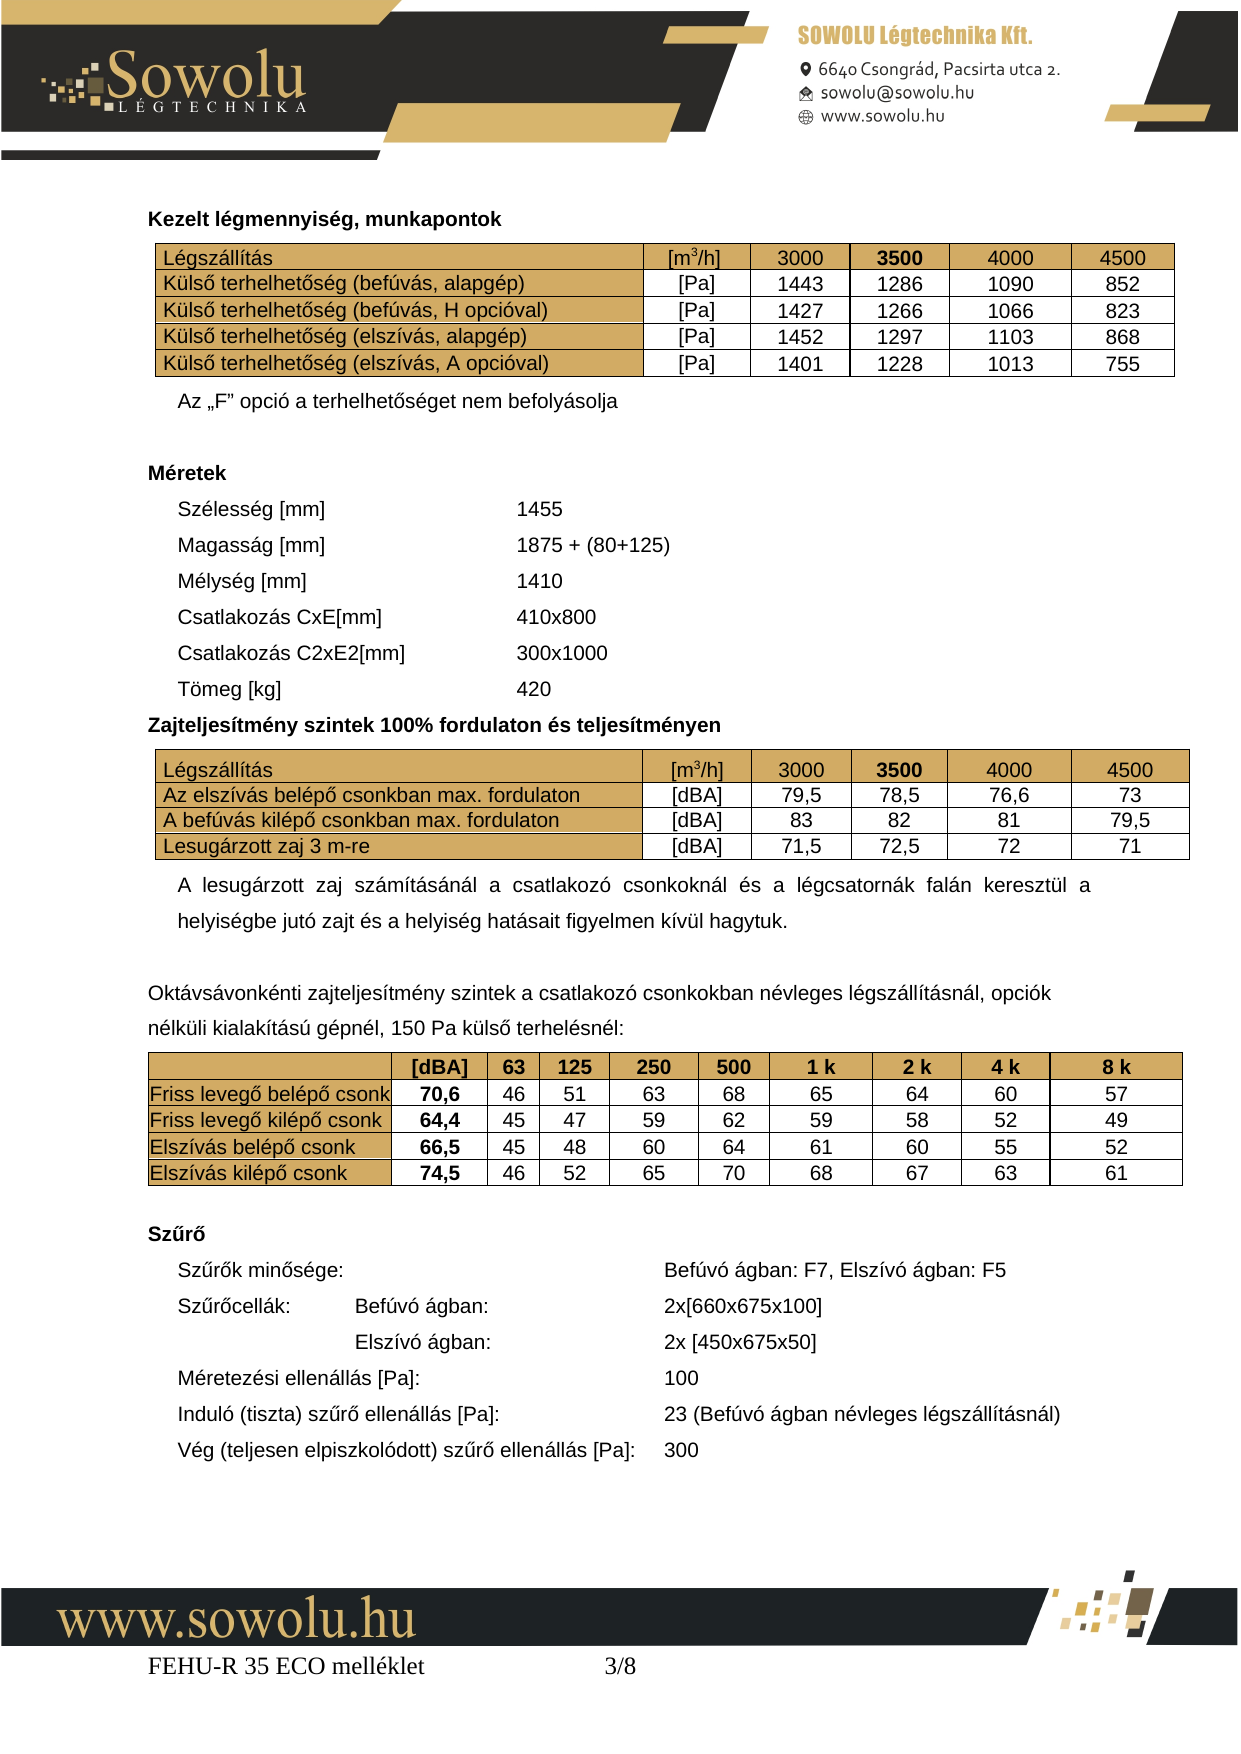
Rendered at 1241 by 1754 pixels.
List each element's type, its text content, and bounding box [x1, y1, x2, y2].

text Szélesség [mm] 1455 [177, 497, 1092, 521]
table_cell 66,5 [392, 1133, 487, 1158]
text Szűrők minősége: Befúvó ágban: F7, Elszívó ágban: F5 [177, 1258, 1092, 1282]
table_cell 1452 [751, 324, 849, 349]
table_cell [Pa] [644, 270, 750, 296]
table_cell 68 [699, 1080, 769, 1105]
table_header [149, 1053, 391, 1079]
table_cell 63 [610, 1080, 698, 1105]
table_cell 45 [488, 1133, 539, 1158]
table_cell 79,5 [1072, 808, 1189, 832]
text Kezelt légmennyiség, munkapontok [148, 207, 1092, 231]
table_cell 59 [770, 1106, 872, 1132]
table_cell 60 [962, 1080, 1049, 1105]
picture [0, 1570, 1236, 1646]
table_header 3000 [752, 750, 851, 782]
text Szűrőcellák: Befúvó ágban: 2x[660x675x100] [177, 1294, 1092, 1318]
table_cell 868 [1072, 324, 1174, 349]
text Csatlakozás CxE[mm] 410x800 [177, 605, 1092, 629]
table_cell 71 [1072, 834, 1189, 859]
table_cell 52 [962, 1106, 1049, 1132]
table_cell [dBA] [643, 783, 751, 807]
table_cell Az elszívás belépő csonkban max. fordulaton [156, 783, 642, 807]
text Méretek [148, 461, 1092, 485]
table_cell 70,6 [392, 1080, 487, 1105]
table_cell 61 [770, 1133, 872, 1158]
text Elszívó ágban: 2x [450x675x50] [325, 1330, 1092, 1354]
table_cell 1401 [751, 350, 849, 376]
table_cell 58 [873, 1106, 961, 1132]
table_header 8 k [1051, 1053, 1182, 1079]
table_cell 82 [852, 808, 947, 832]
text Csatlakozás C2xE2[mm] 300x1000 [177, 641, 1092, 664]
picture [0, 0, 1238, 159]
table_header 4 k [962, 1053, 1049, 1079]
table_cell 1286 [851, 270, 949, 296]
table_cell 52 [540, 1160, 609, 1185]
table_cell 1103 [950, 324, 1071, 349]
table_cell [Pa] [644, 350, 750, 376]
table_header 500 [699, 1053, 769, 1079]
table_header 63 [488, 1053, 539, 1079]
table_header 250 [610, 1053, 698, 1079]
table_header Légszállítás [156, 750, 642, 782]
table_cell 1266 [851, 297, 949, 322]
table_cell Elszívás belépő csonk [149, 1133, 391, 1158]
text Magasság [mm] 1875 + (80+125) [177, 533, 1092, 557]
table_cell Külső terhelhetőség (elszívás, A opcióval) [156, 350, 643, 376]
table_cell 1443 [751, 270, 849, 296]
table_header 2 k [873, 1053, 961, 1079]
text Induló (tiszta) szűrő ellenállás [Pa]: 23 (Befúvó ágban névleges légszállításnál) [177, 1402, 1092, 1426]
table_cell 73 [1072, 783, 1189, 807]
table_header 3000 [751, 244, 849, 269]
table_cell 1228 [851, 350, 949, 376]
table_cell 55 [962, 1133, 1049, 1158]
text Vég (teljesen elpiszkolódott) szűrő ellenállás [Pa]: 300 [177, 1438, 1092, 1462]
table_cell 51 [540, 1080, 609, 1105]
table_cell 79,5 [752, 783, 851, 807]
table_cell 83 [752, 808, 851, 832]
table_cell 59 [610, 1106, 698, 1132]
text Oktávsávonkénti zajteljesítmény szintek a csatlakozó csonkokban névleges légszállításnál, opciók nélküli kialakítású gépnél, 150 Pa külső terhelésnél: [148, 980, 1092, 1040]
table_header 1 k [770, 1053, 872, 1079]
table_cell [Pa] [644, 297, 750, 322]
table_cell 70 [699, 1160, 769, 1185]
table_cell 45 [488, 1106, 539, 1132]
text Szűrő [148, 1222, 1092, 1246]
table_header [m3/h] [644, 244, 750, 269]
table_cell 60 [873, 1133, 961, 1158]
table_cell 64,4 [392, 1106, 487, 1132]
text Az „F” opció a terhelhetőséget nem befolyásolja [177, 389, 1092, 413]
table_cell 46 [488, 1080, 539, 1105]
table_cell 64 [873, 1080, 961, 1105]
text Méretezési ellenállás [Pa]: 100 [177, 1366, 1092, 1390]
table_header 3500 [851, 244, 949, 269]
table_cell Külső terhelhetőség (befúvás, alapgép) [156, 270, 643, 296]
table_header 4500 [1072, 750, 1189, 782]
table_header Légszállítás [156, 244, 643, 269]
table_cell [dBA] [643, 834, 751, 859]
text Mélység [mm] 1410 [177, 569, 1092, 593]
table_cell 1297 [851, 324, 949, 349]
table_cell 755 [1072, 350, 1174, 376]
table_header 4500 [1072, 244, 1174, 269]
table_cell 65 [610, 1160, 698, 1185]
table_header 4000 [950, 244, 1071, 269]
table_cell 72 [948, 834, 1071, 859]
table_cell 68 [770, 1160, 872, 1185]
table_cell 1013 [950, 350, 1071, 376]
table_header 125 [540, 1053, 609, 1079]
table_cell 74,5 [392, 1160, 487, 1185]
table_cell Friss levegő belépő csonk [149, 1080, 391, 1105]
table_cell Elszívás kilépő csonk [149, 1160, 391, 1185]
table_header [dBA] [392, 1053, 487, 1079]
table_header 3500 [852, 750, 947, 782]
table_cell [Pa] [644, 324, 750, 349]
table_cell 1427 [751, 297, 849, 322]
table_cell 78,5 [852, 783, 947, 807]
table_header 4000 [948, 750, 1071, 782]
table_cell 81 [948, 808, 1071, 832]
table_cell 47 [540, 1106, 609, 1132]
table_cell 46 [488, 1160, 539, 1185]
table_header [m3/h] [643, 750, 751, 782]
table_cell 1066 [950, 297, 1071, 322]
text A lesugárzott zaj számításánál a csatlakozó csonkoknál és a légcsatornák falán keresztül a helyiségbe jutó zajt és a helyiség hatásait figyelmen kívül hagytuk. [177, 872, 1092, 932]
table_cell 52 [1051, 1133, 1182, 1158]
table_cell 1090 [950, 270, 1071, 296]
table_cell 65 [770, 1080, 872, 1105]
table_cell 76,6 [948, 783, 1071, 807]
table_cell 72,5 [852, 834, 947, 859]
text Tömeg [kg] 420 [177, 677, 1092, 701]
table_cell 63 [962, 1160, 1049, 1185]
table_cell Lesugárzott zaj 3 m-re [156, 834, 642, 859]
table_cell Friss levegő kilépő csonk [149, 1106, 391, 1132]
table_cell 71,5 [752, 834, 851, 859]
table_cell 67 [873, 1160, 961, 1185]
table_cell 823 [1072, 297, 1174, 322]
table_cell Külső terhelhetőség (befúvás, H opcióval) [156, 297, 643, 322]
table_cell A befúvás kilépő csonkban max. fordulaton [156, 808, 642, 832]
table_cell 64 [699, 1133, 769, 1158]
subtitle Zajteljesítmény szintek 100% fordulaton és teljesítményen [148, 712, 1092, 736]
table_cell 49 [1051, 1106, 1182, 1132]
table_cell Külső terhelhetőség (elszívás, alapgép) [156, 324, 643, 349]
table_cell 61 [1051, 1160, 1182, 1185]
table_cell [dBA] [643, 808, 751, 832]
table_cell 57 [1051, 1080, 1182, 1105]
table_cell 60 [610, 1133, 698, 1158]
table_cell 852 [1072, 270, 1174, 296]
table_cell 62 [699, 1106, 769, 1132]
table_cell 48 [540, 1133, 609, 1158]
